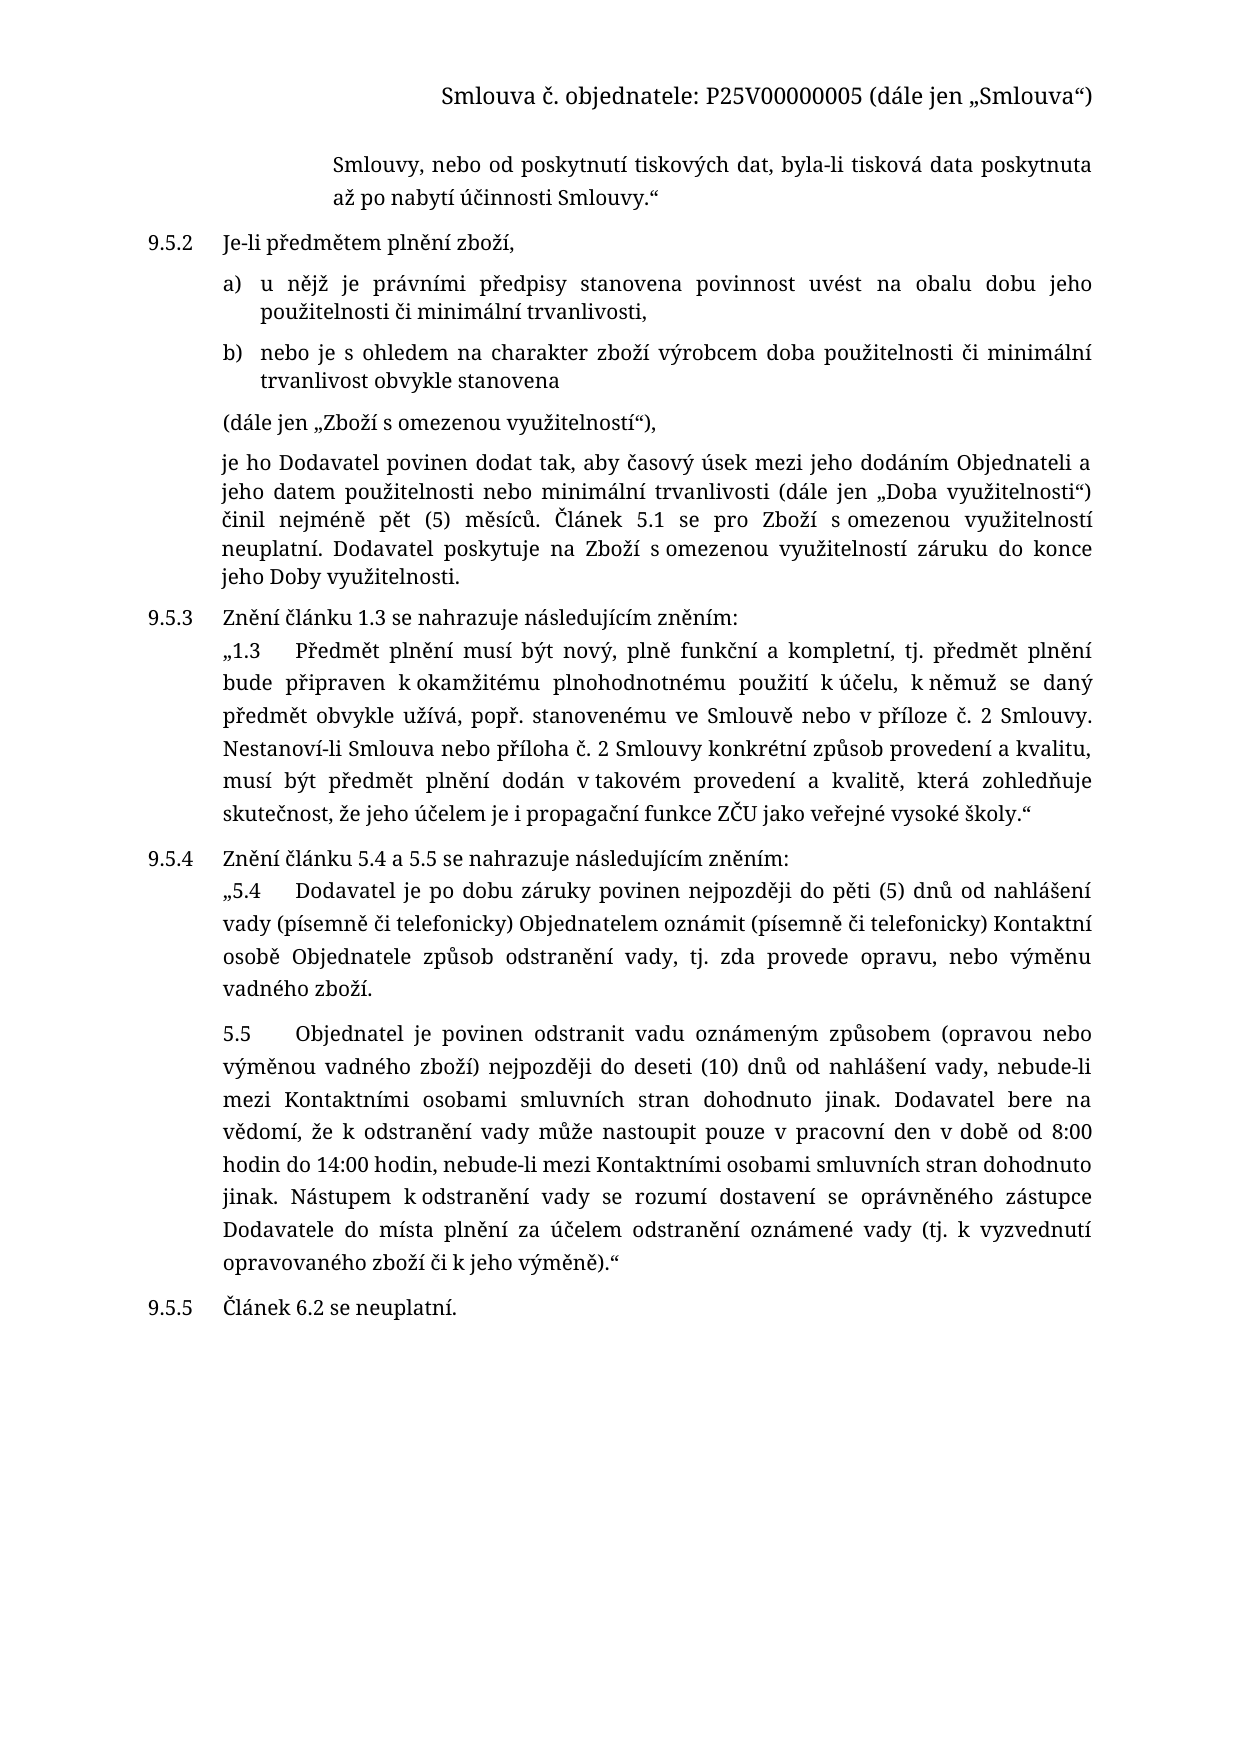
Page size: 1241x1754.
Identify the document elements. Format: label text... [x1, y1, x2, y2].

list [295, 150, 1093, 211]
list nebo je s ohledem na charakter zboží výrobcem doba použitelnosti či minimální trvanlivost obvykle stanovena [223, 338, 1093, 395]
text (dále jen „Zboží s omezenou využitelností“), [223, 408, 1093, 436]
list Je-li předmětem plnění zboží, [148, 228, 1093, 256]
list u nějž je právními předpisy stanovena povinnost uvést na obalu dobu jeho použitelnosti či minimální trvanlivosti, [223, 269, 1093, 326]
text je ho Dodavatel povinen dodat tak, aby časový úsek mezi jeho dodáním Objednateli a jeho datem použitelnosti nebo minimální trvanlivosti (dále jen „Doba využitelnosti“) činil nejméně pět (5) měsíců. Článek 5.1 se pro Zboží s omezenou využitelností neuplatní. Dodavatel poskytuje na Zboží s omezenou využitelností záruku do konce jeho Doby využitelnosti. [221, 448, 1093, 591]
list 5.5 Objednatel je povinen odstranit vadu oznámeným způsobem (opravou nebo výměnou vadného zboží) nejpozději do deseti (10) dnů od nahlášení vady, nebude-li mezi Kontaktními osobami smluvních stran dohodnuto jinak. Dodavatel bere na vědomí, že k odstranění vady může nastoupit pouze v pracovní den v době od 8:00 hodin do 14:00 hodin, nebude-li mezi Kontaktními osobami smluvních stran dohodnuto jinak. Nástupem k odstranění vady se rozumí dostavení se oprávněného zástupce Dodavatele do místa plnění za účelem odstranění oznámené vady (tj. k vyzvednutí opravovaného zboží či k jeho výměně).“ [223, 1019, 1093, 1276]
list Článek 6.2 se neuplatní. [148, 1293, 1093, 1321]
list „1.3 Předmět plnění musí být nový, plně funkční a kompletní, tj. předmět plnění bude připraven k okamžitému plnohodnotnému použití k účelu, k němuž se daný předmět obvykle užívá, popř. stanovenému ve Smlouvě nebo v příloze č. 2 Smlouvy. Nestanoví-li Smlouva nebo příloha č. 2 Smlouvy konkrétní způsob provedení a kvalitu, musí být předmět plnění dodán v takovém provedení a kvalitě, která zohledňuje skutečnost, že jeho účelem je i propagační funkce ZČU jako veřejné vysoké školy.“ [223, 636, 1093, 827]
list Znění článku 5.4 a 5.5 se nahrazuje následujícím zněním: [148, 844, 1093, 872]
list „5.4 Dodavatel je po dobu záruky povinen nejpozději do pěti (5) dnů od nahlášení vady (písemně či telefonicky) Objednatelem oznámit (písemně či telefonicky) Kontaktní osobě Objednatele způsob odstranění vady, tj. zda provede opravu, nebo výměnu vadného zboží. [223, 877, 1093, 1003]
list Znění článku 1.3 se nahrazuje následujícím zněním: [148, 603, 1093, 632]
